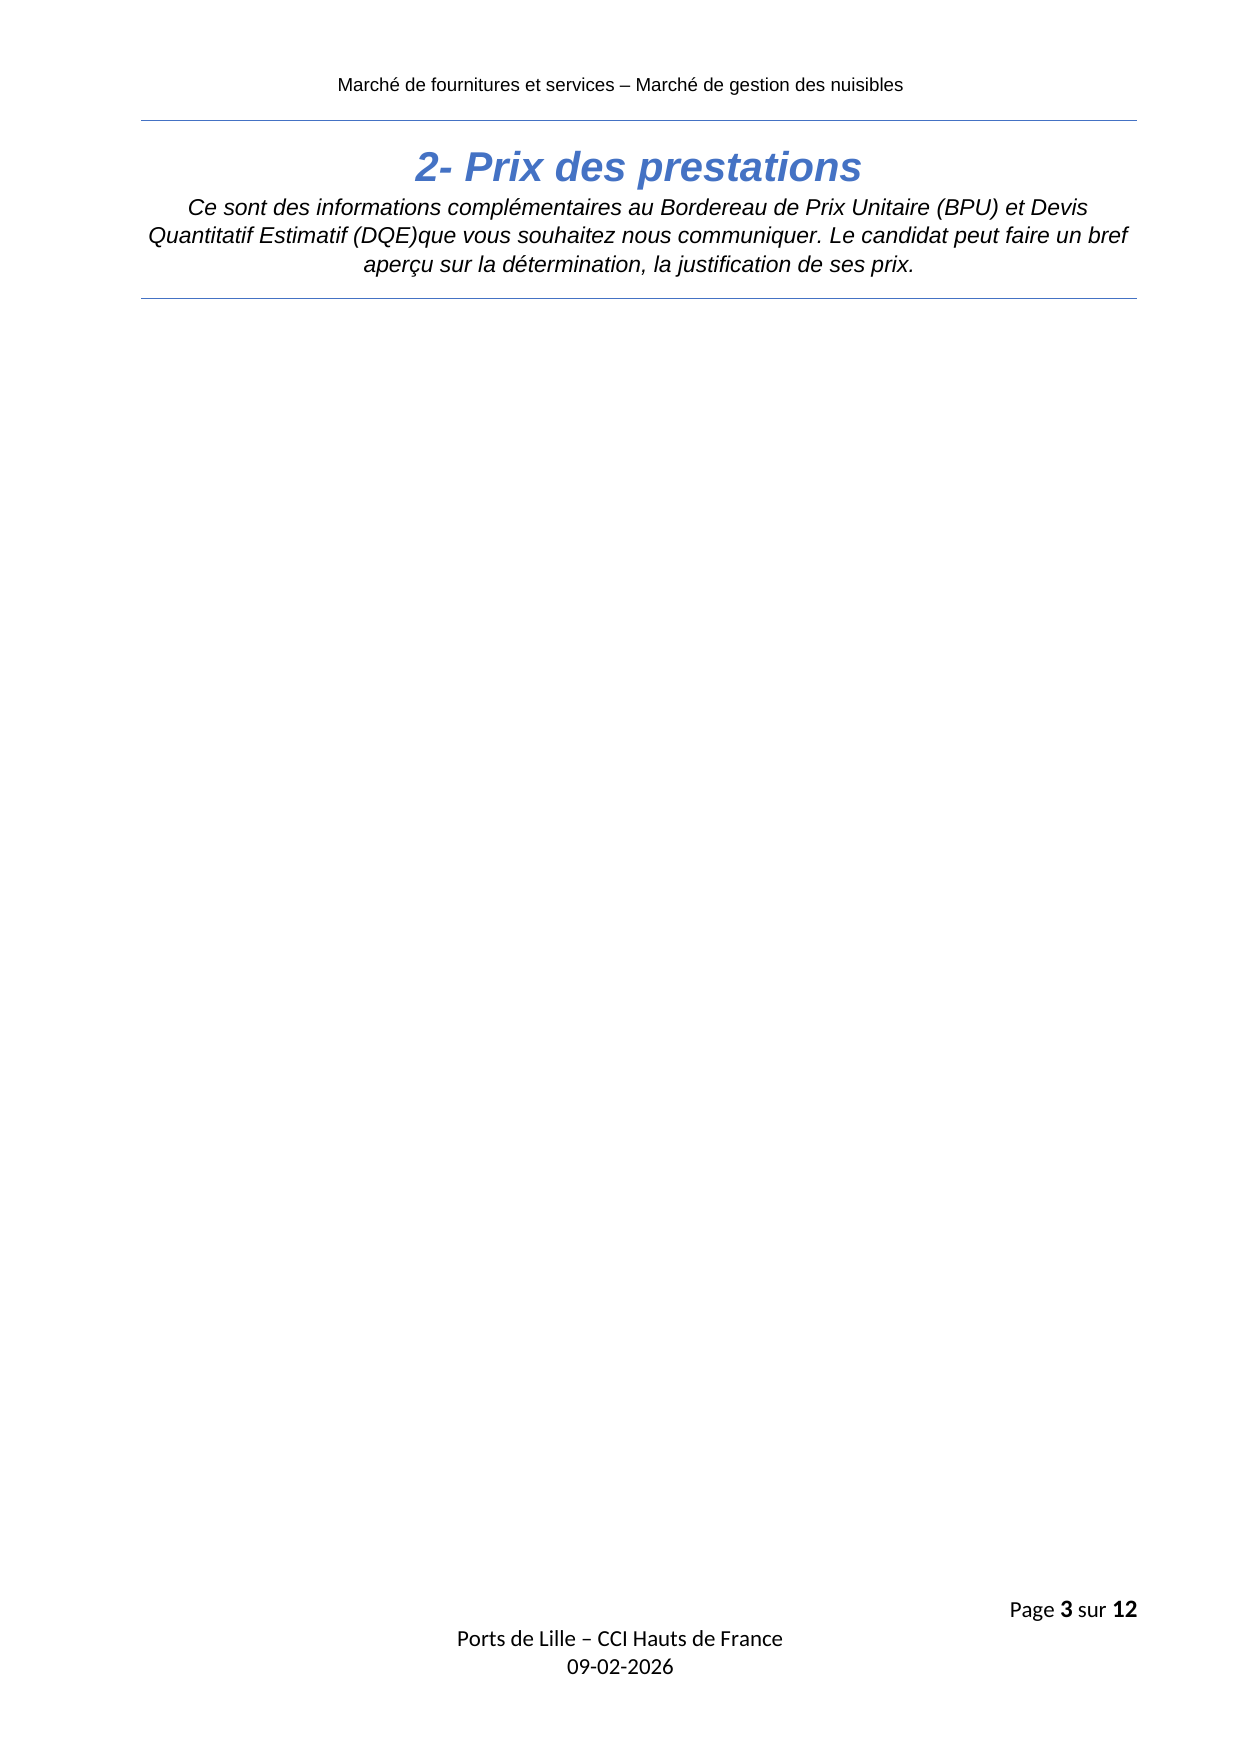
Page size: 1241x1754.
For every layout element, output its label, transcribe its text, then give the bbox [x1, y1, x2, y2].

list Prix des prestations [141, 121, 1137, 172]
text Ce sont des informations complémentaires au Bordereau de Prix Unitaire (BPU) et Devis Quantitatif Estimatif (DQE)que vous souhaitez nous communiquer. Le candidat peut faire un bref aperçu sur la détermination, la justification de ses prix. [141, 172, 1137, 298]
